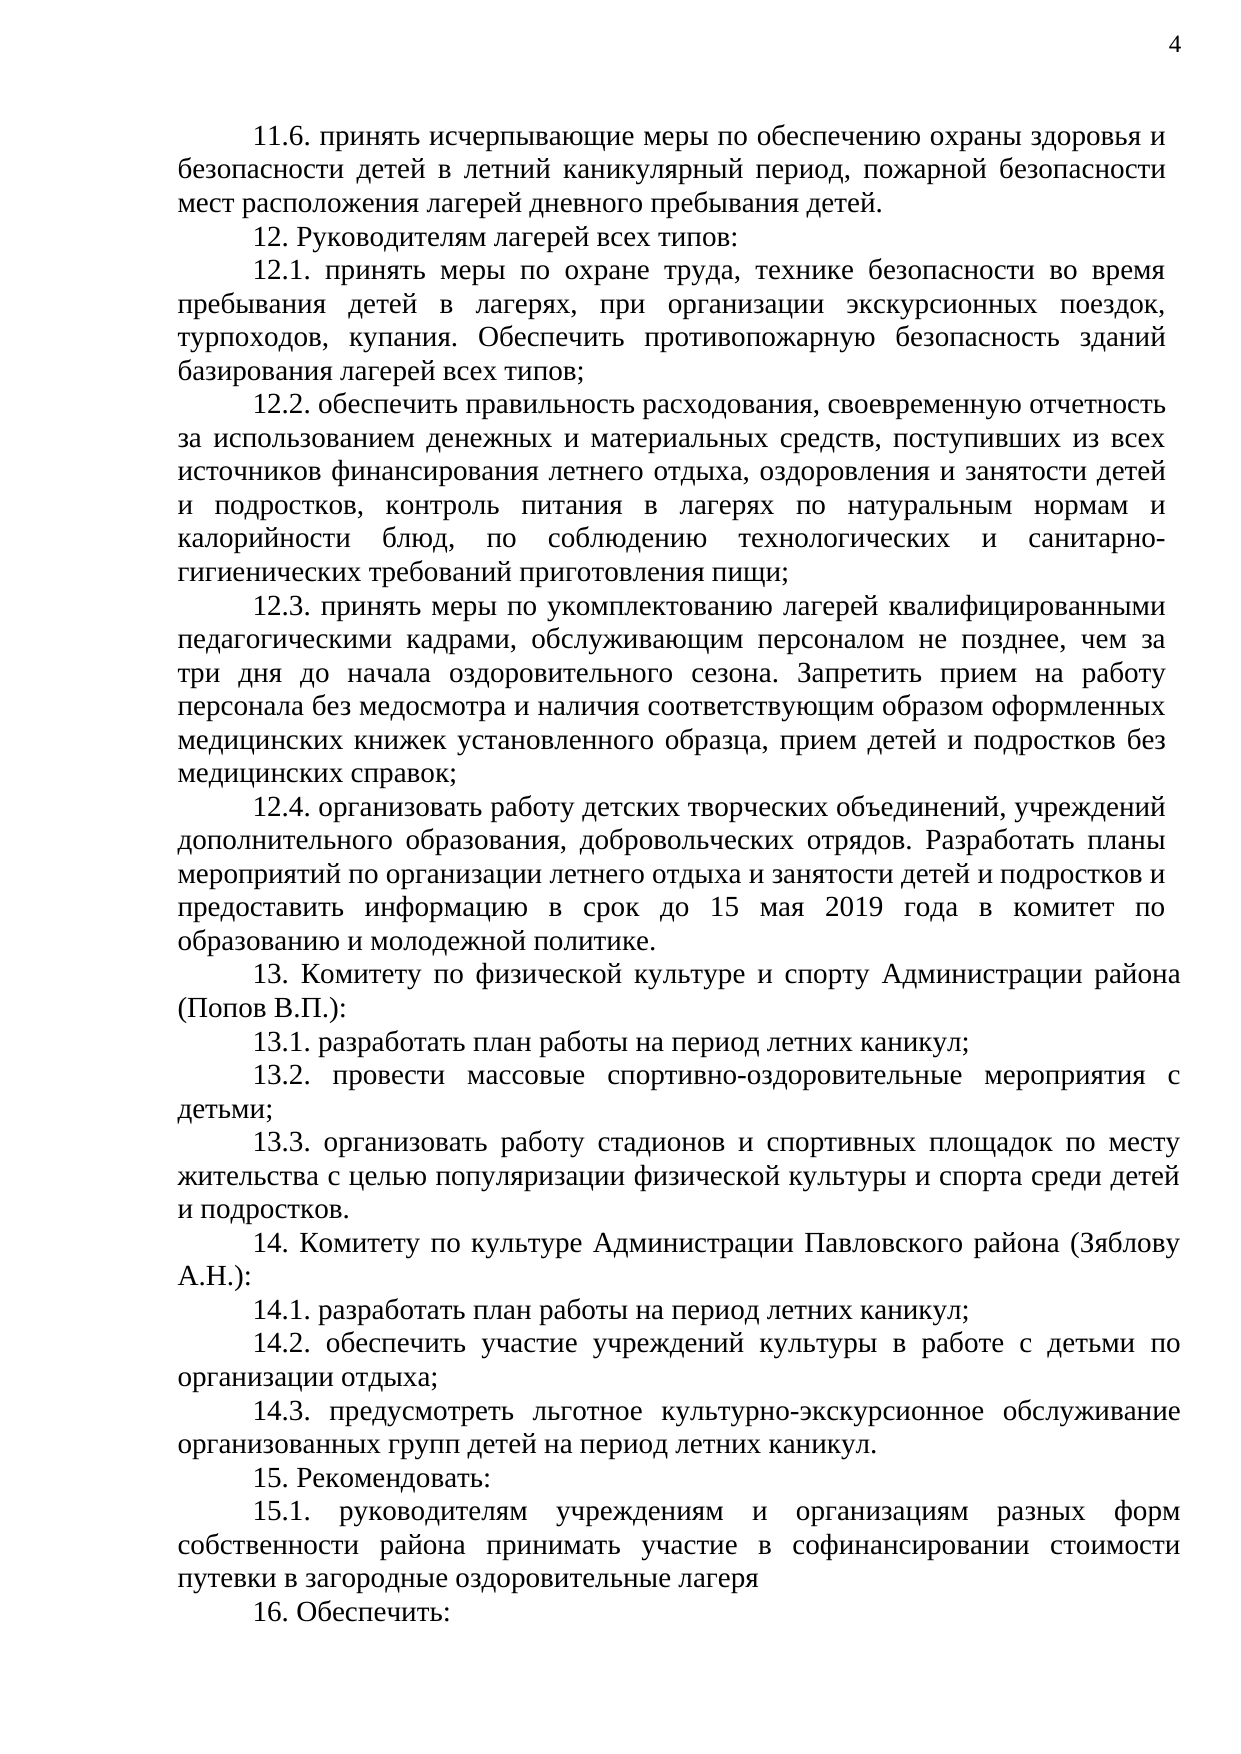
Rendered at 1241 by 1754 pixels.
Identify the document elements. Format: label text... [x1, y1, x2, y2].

text 12.3. принять меры по укомплектованию лагерей квалифицированными педагогическими кадрами, обслуживающим персоналом не позднее, чем за три дня до начала оздоровительного сезона. Запретить прием на работу персонала без медосмотра и наличия соответствующим образом оформленных медицинских книжек установленного образца, прием детей и подростков без медицинских справок; [177, 588, 1167, 789]
text 15.1. руководителям учреждениям и организациям разных форм собственности района принимать участие в софинансировании стоимости путевки в загородные оздоровительные лагеря [177, 1493, 1181, 1594]
text 14.3. предусмотреть льготное культурно-экскурсионное обслуживание организованных групп детей на период летних каникул. [177, 1393, 1181, 1460]
text 13.3. организовать работу стадионов и спортивных площадок по месту жительства с целью популяризации физической культуры и спорта среди детей и подростков. [177, 1124, 1181, 1225]
text 13. Комитету по физической культуре и спорту Администрации района (Попов В.П.): [177, 957, 1181, 1024]
text 13.2. провести массовые спортивно-оздоровительные мероприятия с детьми; [177, 1057, 1181, 1124]
text 12.2. обеспечить правильность расходования, своевременную отчетность за использованием денежных и материальных средств, поступивших из всех источников финансирования летнего отдыха, оздоровления и занятости детей и подростков, контроль питания в лагерях по натуральным нормам и калорийности блюд, по соблюдению технологических и санитарно-гигиенических требований приготовления пищи; [177, 386, 1167, 588]
text 14. Комитету по культуре Администрации Павловского района (Зяблову А.Н.): [177, 1225, 1181, 1292]
text 11.6. принять исчерпывающие меры по обеспечению охраны здоровья и безопасности детей в летний каникулярный период, пожарной безопасности мест расположения лагерей дневного пребывания детей. [177, 118, 1167, 219]
text 16. Обеспечить: [177, 1594, 1181, 1627]
text 12.4. организовать работу детских творческих объединений, учреждений дополнительного образования, добровольческих отрядов. Разработать планы мероприятий по организации летнего отдыха и занятости детей и подростков и предоставить информацию в срок до 15 мая 2019 года в комитет по образованию и молодежной политике. [177, 789, 1167, 957]
text 15. Рекомендовать: [177, 1460, 1181, 1493]
text 12.1. принять меры по охране труда, технике безопасности во время пребывания детей в лагерях, при организации экскурсионных поездок, турпоходов, купания. Обеспечить противопожарную безопасность зданий базирования лагерей всех типов; [177, 252, 1167, 386]
text 13.1. разработать план работы на период летних каникул; [177, 1024, 1181, 1057]
text 14.2. обеспечить участие учреждений культуры в работе с детьми по организации отдыха; [177, 1326, 1181, 1393]
text 14.1. разработать план работы на период летних каникул; [177, 1292, 1181, 1326]
text 12. Руководителям лагерей всех типов: [177, 219, 1167, 252]
